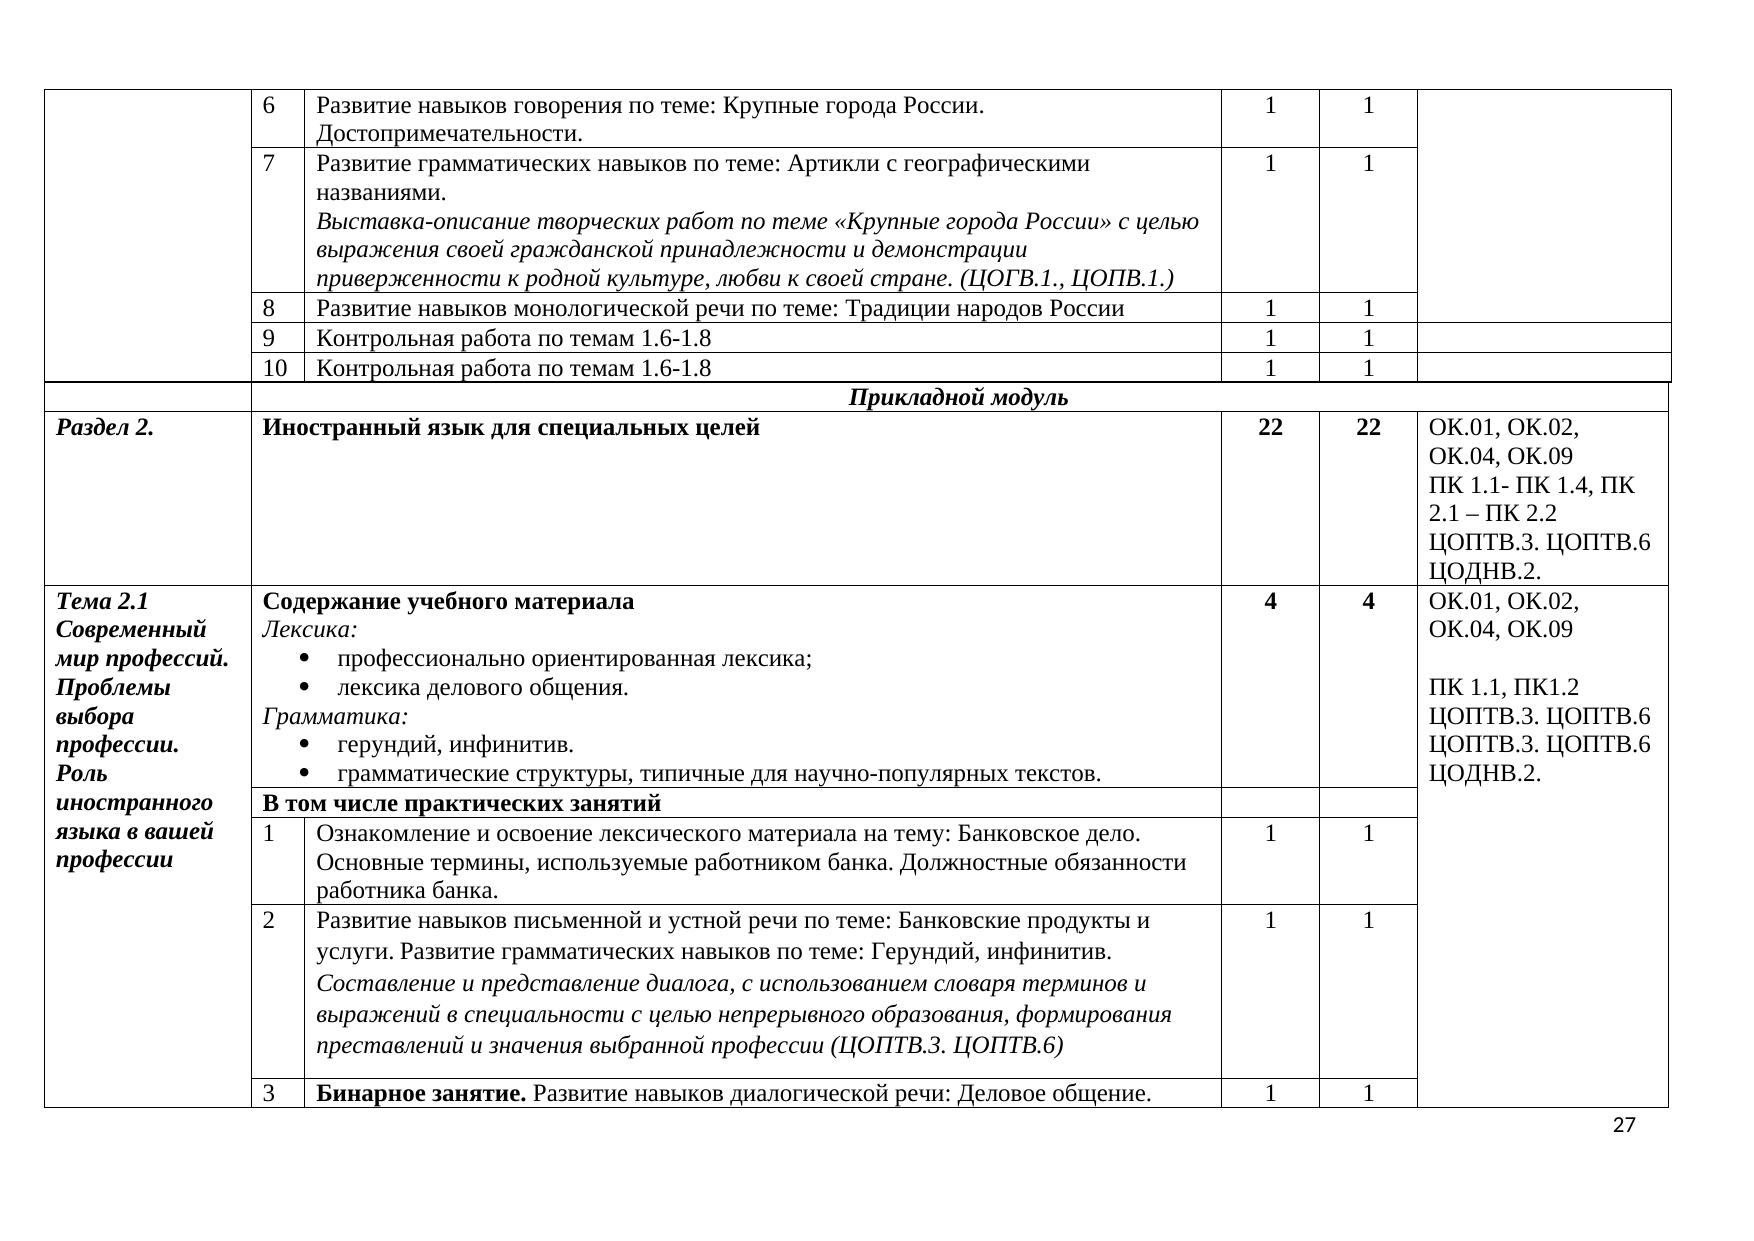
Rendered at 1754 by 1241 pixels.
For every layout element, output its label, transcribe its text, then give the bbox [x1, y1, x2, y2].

table_cell Содержание учебного материала Лексика: профессионально ориентированная лексика; лексика делового общения. Грамматика: герундий, инфинитив. грамматические структуры, типичные для научно-популярных текстов. [252, 586, 1221, 787]
table_cell Развитие навыков говорения по теме: Крупные города России. Достопримечательности. [305, 90, 1221, 147]
table_cell 4 [1222, 586, 1319, 787]
table_cell 1 [1222, 353, 1319, 381]
table_cell 22 [1222, 412, 1319, 585]
table_cell ОК.01, ОК.02, ОК.04, ОК.09 ПК 1.1- ПК 1.4, ПК 2.1 – ПК 2.2 ЦОПТВ.3. ЦОПТВ.6 ЦОДНВ.2. [1418, 412, 1668, 585]
table_cell Прикладной модуль [252, 383, 1668, 411]
table_cell Тема 2.1 Современный мир профессий. Проблемы выбора профессии. Роль иностранного языка в вашей профессии [45, 586, 251, 1107]
table_cell Контрольная работа по темам 1.6-1.8 [305, 323, 1221, 352]
table_cell 1 [1222, 293, 1319, 322]
table_cell 1 [1320, 905, 1417, 1077]
table_cell 1 [1222, 1079, 1319, 1107]
table_cell 1 [1222, 90, 1319, 147]
table_cell 1 [1320, 90, 1417, 147]
table_cell 1 [1320, 293, 1417, 322]
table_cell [305, 1079, 1221, 1107]
table_cell [1418, 353, 1671, 381]
table_cell 1 [1222, 323, 1319, 352]
table_cell В том числе практических занятий [252, 788, 1221, 817]
table_cell 1 [1320, 1079, 1417, 1107]
table_cell [45, 383, 251, 411]
table_cell 22 [1320, 412, 1417, 585]
table_cell Ознакомление и освоение лексического материала на тему: Банковское дело. Основные термины, используемые работником банка. Должностные обязанности работника банка. [305, 818, 1221, 904]
table_cell [1320, 788, 1417, 817]
table_cell Развитие навыков письменной и устной речи по теме: Банковские продукты и услуги. Развитие грамматических навыков по теме: Герундий, инфинитив. Составление и представление диалога, с использованием словаря терминов и выражений в специальности с целью непрерывного образования, формирования преставлений и значения выбранной профессии (ЦОПТВ.3. ЦОПТВ.6) [305, 905, 1221, 1077]
table_cell 1 [252, 818, 304, 904]
table_cell Развитие навыков монологической речи по теме: Традиции народов России [305, 293, 1221, 322]
table_cell 1 [1222, 818, 1319, 904]
table_cell 1 [1320, 148, 1417, 292]
table_cell 1 [1320, 818, 1417, 904]
table_cell 2 [252, 905, 304, 1077]
table_cell 1 [1222, 905, 1319, 1077]
table_cell Иностранный язык для специальных целей [252, 412, 1221, 585]
table_cell 7 [252, 148, 304, 292]
table_cell [1222, 788, 1319, 817]
table_cell 10 [252, 353, 304, 381]
table_cell 4 [1320, 586, 1417, 787]
table_cell 1 [1320, 323, 1417, 352]
table_cell Развитие грамматических навыков по теме: Артикли с географическими названиями. Выставка-описание творческих работ по теме «Крупные города России» с целью выражения своей гражданской принадлежности и демонстрации приверженности к родной культуре, любви к своей стране. (ЦОГВ.1., ЦОПВ.1.) [305, 148, 1221, 292]
table_cell Контрольная работа по темам 1.6-1.8 [305, 353, 1221, 381]
table_cell 1 [1320, 353, 1417, 381]
table_cell 3 [252, 1079, 304, 1107]
table_cell Раздел 2. [45, 412, 251, 585]
table_cell 1 [1222, 148, 1319, 292]
table_cell ОК.01, ОК.02, ОК.04, ОК.09 ПК 1.1, ПК1.2 ЦОПТВ.3. ЦОПТВ.6 ЦОПТВ.3. ЦОПТВ.6 ЦОДНВ.2. [1418, 586, 1668, 1107]
table_cell 6 [252, 90, 304, 147]
table_cell 9 [252, 323, 304, 352]
table_cell [1418, 323, 1671, 352]
table_cell 8 [252, 293, 304, 322]
